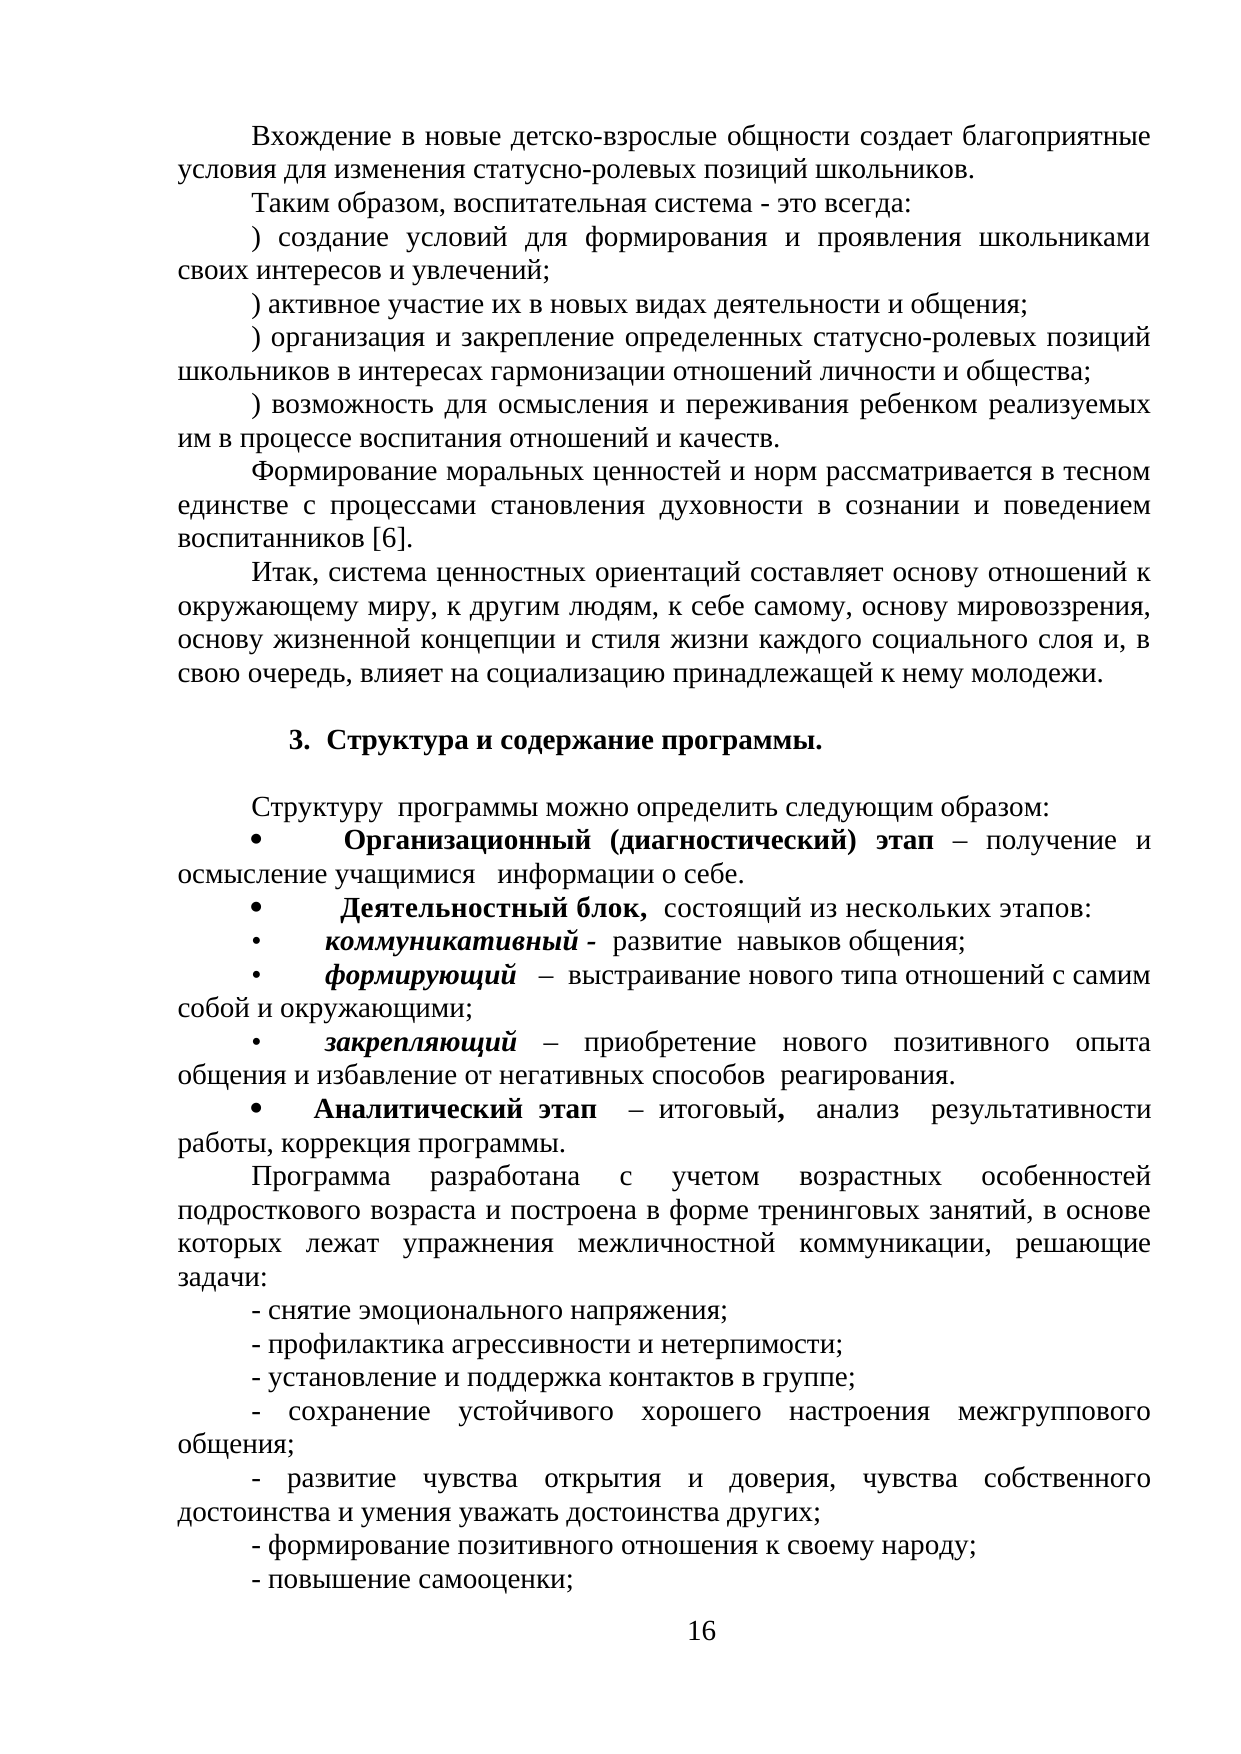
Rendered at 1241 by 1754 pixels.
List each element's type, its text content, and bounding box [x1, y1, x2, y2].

list Аналитический этап – итоговый, анализ результативности работы, коррекция программы. [177, 1091, 1152, 1158]
text Таким образом, воспитательная система - это всегда: [177, 185, 1152, 219]
text Программа разработана с учетом возрастных особенностей подросткового возраста и построена в форме тренинговых занятий, в основе которых лежат упражнения межличностной коммуникации, решающие задачи: [177, 1158, 1152, 1292]
list Организационный (диагностический) этап – получение и осмысление учащимися информации о себе. [177, 822, 1152, 890]
text ) возможность для осмысления и переживания ребенком реализуемых им в процессе воспитания отношений и качеств. [177, 386, 1152, 453]
text - повышение самооценки; [177, 1561, 1152, 1594]
text - снятие эмоционального напряжения; [177, 1292, 1152, 1326]
list Деятельностный блок, состоящий из нескольких этапов: [177, 890, 1152, 923]
text - профилактика агрессивности и нетерпимости; [177, 1326, 1152, 1359]
text - установление и поддержка контактов в группе; [177, 1359, 1152, 1393]
text - развитие чувства открытия и доверия, чувства собственного достоинства и умения уважать достоинства других; [177, 1460, 1152, 1527]
text ) организация и закрепление определенных статусно-ролевых позиций школьников в интересах гармонизации отношений личности и общества; [177, 319, 1152, 386]
text Формирование моральных ценностей и норм рассматривается в тесном единстве с процессами становления духовности в сознании и поведением воспитанников [6]. [177, 453, 1152, 554]
text Итак, система ценностных ориентаций составляет основу отношений к окружающему миру, к другим людям, к себе самому, основу мировоззрения, основу жизненной концепции и стиля жизни каждого социального слоя и, в свою очередь, влияет на социализацию принадлежащей к нему молодежи. [177, 554, 1152, 688]
list формирующий – выстраивание нового типа отношений с самим собой и окружающими; [177, 957, 1152, 1024]
text Структуру программы можно определить следующим образом: [177, 789, 1152, 822]
list коммуникативный - развитие навыков общения; [177, 923, 1152, 957]
text Вхождение в новые детско-взрослые общности создает благоприятные условия для изменения статусно-ролевых позиций школьников. [177, 118, 1152, 185]
text ) активное участие их в новых видах деятельности и общения; [177, 286, 1152, 319]
text - формирование позитивного отношения к своему народу; [177, 1527, 1152, 1561]
list Структура и содержание программы. [288, 722, 1152, 755]
list закрепляющий – приобретение нового позитивного опыта общения и избавление от негативных способов реагирования. [177, 1024, 1152, 1091]
text ) создание условий для формирования и проявления школьниками своих интересов и увлечений; [177, 219, 1152, 286]
text - сохранение устойчивого хорошего настроения межгруппового общения; [177, 1393, 1152, 1460]
